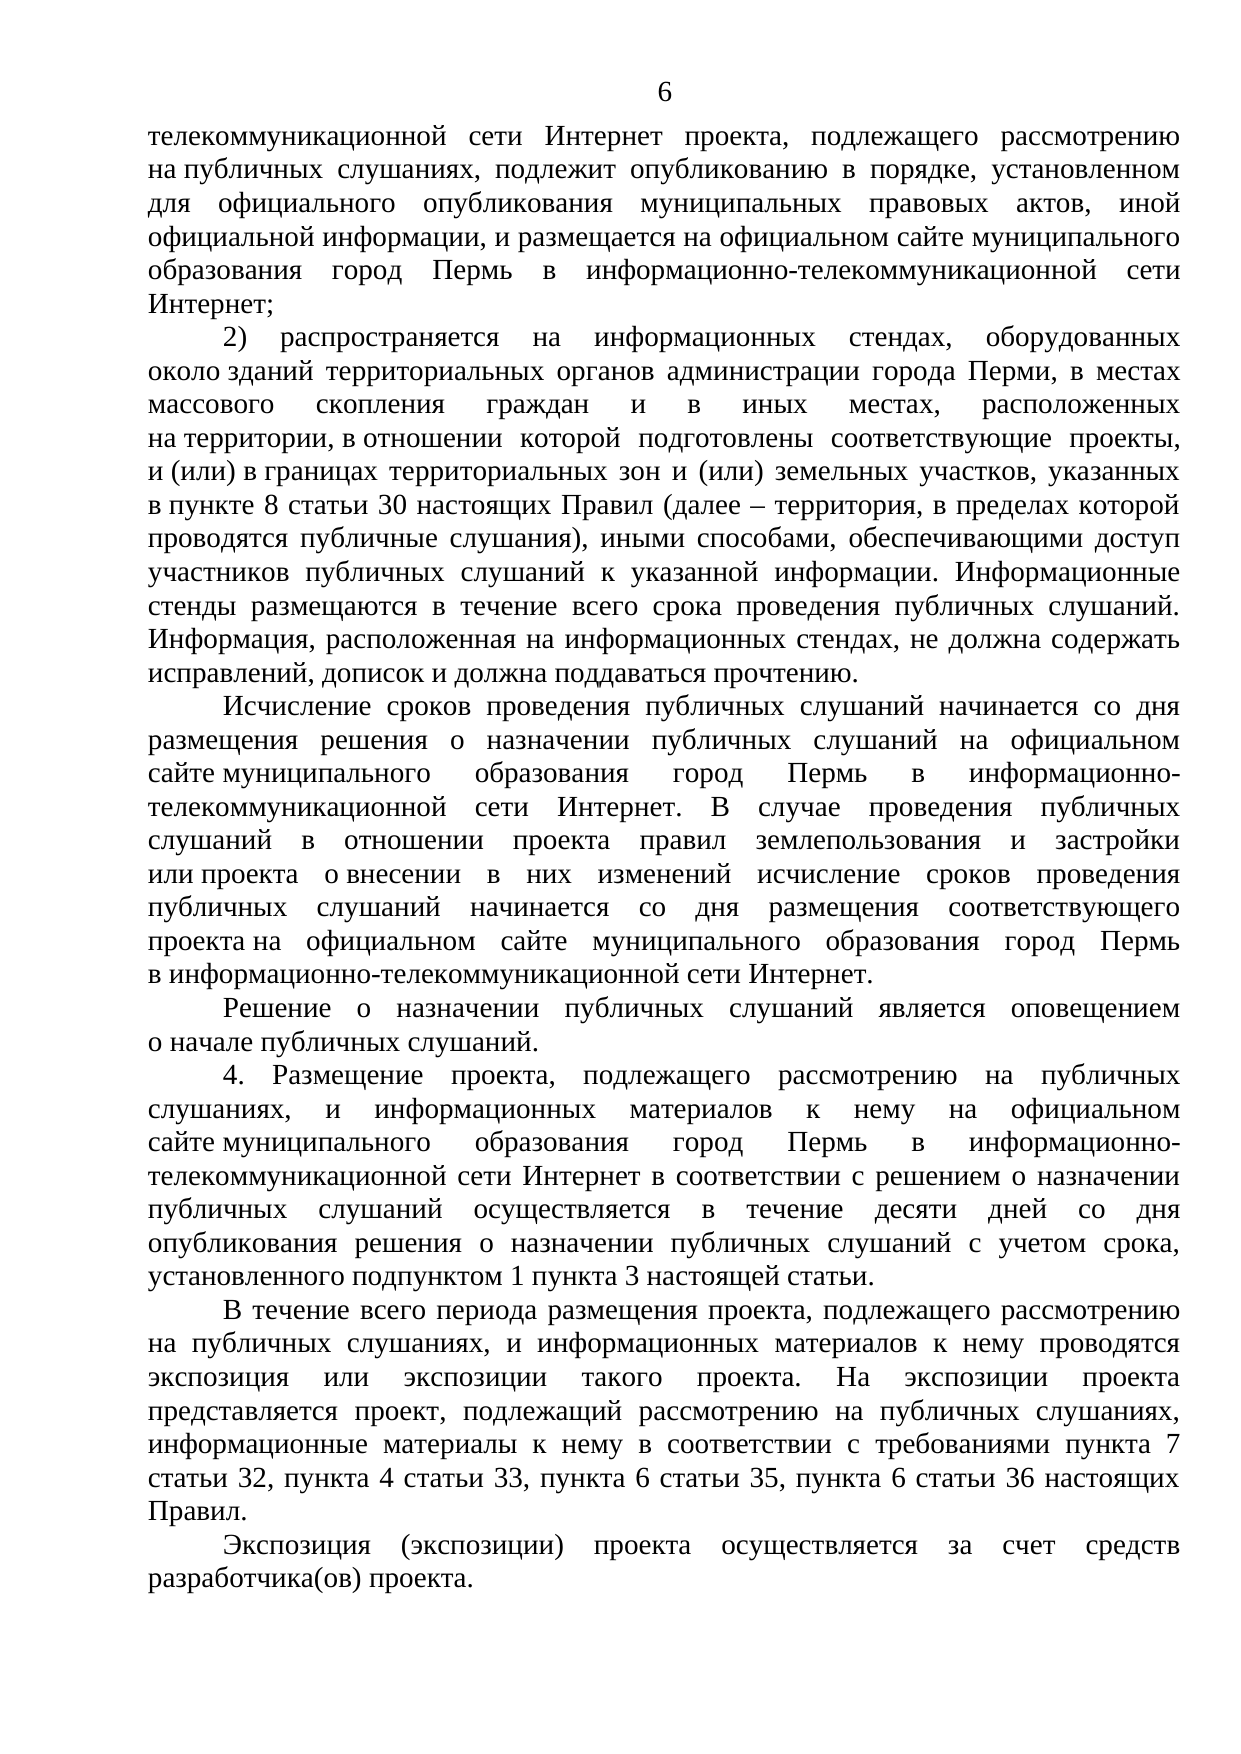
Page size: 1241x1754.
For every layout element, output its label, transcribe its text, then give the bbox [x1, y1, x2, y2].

text Исчисление сроков проведения публичных слушаний начинается со дня размещения решения о назначении публичных слушаний на официальном сайте муниципального образования город Пермь в информационно-телекоммуникационной сети Интернет. В случае проведения публичных слушаний в отношении проекта правил землепользования и застройки или проекта о внесении в них изменений исчисление сроков проведения публичных слушаний начинается со дня размещения соответствующего проекта на официальном сайте муниципального образования город Пермь в информационно-телекоммуникационной сети Интернет. [148, 688, 1181, 990]
text 2) распространяется на информационных стендах, оборудованных около зданий территориальных органов администрации города Перми, в местах массового скопления граждан и в иных местах, расположенных на территории, в отношении которой подготовлены соответствующие проекты, и (или) в границах территориальных зон и (или) земельных участков, указанных в пункте 8 статьи 30 настоящих Правил (далее – территория, в пределах которой проводятся публичные слушания), иными способами, обеспечивающими доступ участников публичных слушаний к указанной информации. Информационные стенды размещаются в течение всего срока проведения публичных слушаний. Информация, расположенная на информационных стендах, не должна содержать исправлений, дописок и должна поддаваться прочтению. [148, 319, 1181, 688]
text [148, 118, 1181, 319]
text Экспозиция (экспозиции) проекта осуществляется за счет средств разработчика(ов) проекта. [148, 1527, 1181, 1594]
text 4. Размещение проекта, подлежащего рассмотрению на публичных слушаниях, и информационных материалов к нему на официальном сайте муниципального образования город Пермь в информационно-телекоммуникационной сети Интернет в соответствии с решением о назначении публичных слушаний осуществляется в течение десяти дней со дня опубликования решения о назначении публичных слушаний с учетом срока, установленного подпунктом 1 пункта 3 настоящей статьи. [148, 1057, 1181, 1292]
text В течение всего периода размещения проекта, подлежащего рассмотрению на публичных слушаниях, и информационных материалов к нему проводятся экспозиция или экспозиции такого проекта. На экспозиции проекта представляется проект, подлежащий рассмотрению на публичных слушаниях, информационные материалы к нему в соответствии с требованиями пункта 7 статьи 32, пункта 4 статьи 33, пункта 6 статьи 35, пункта 6 статьи 36 настоящих Правил. [148, 1292, 1181, 1527]
text Решение о назначении публичных слушаний является оповещением о начале публичных слушаний. [148, 990, 1181, 1057]
